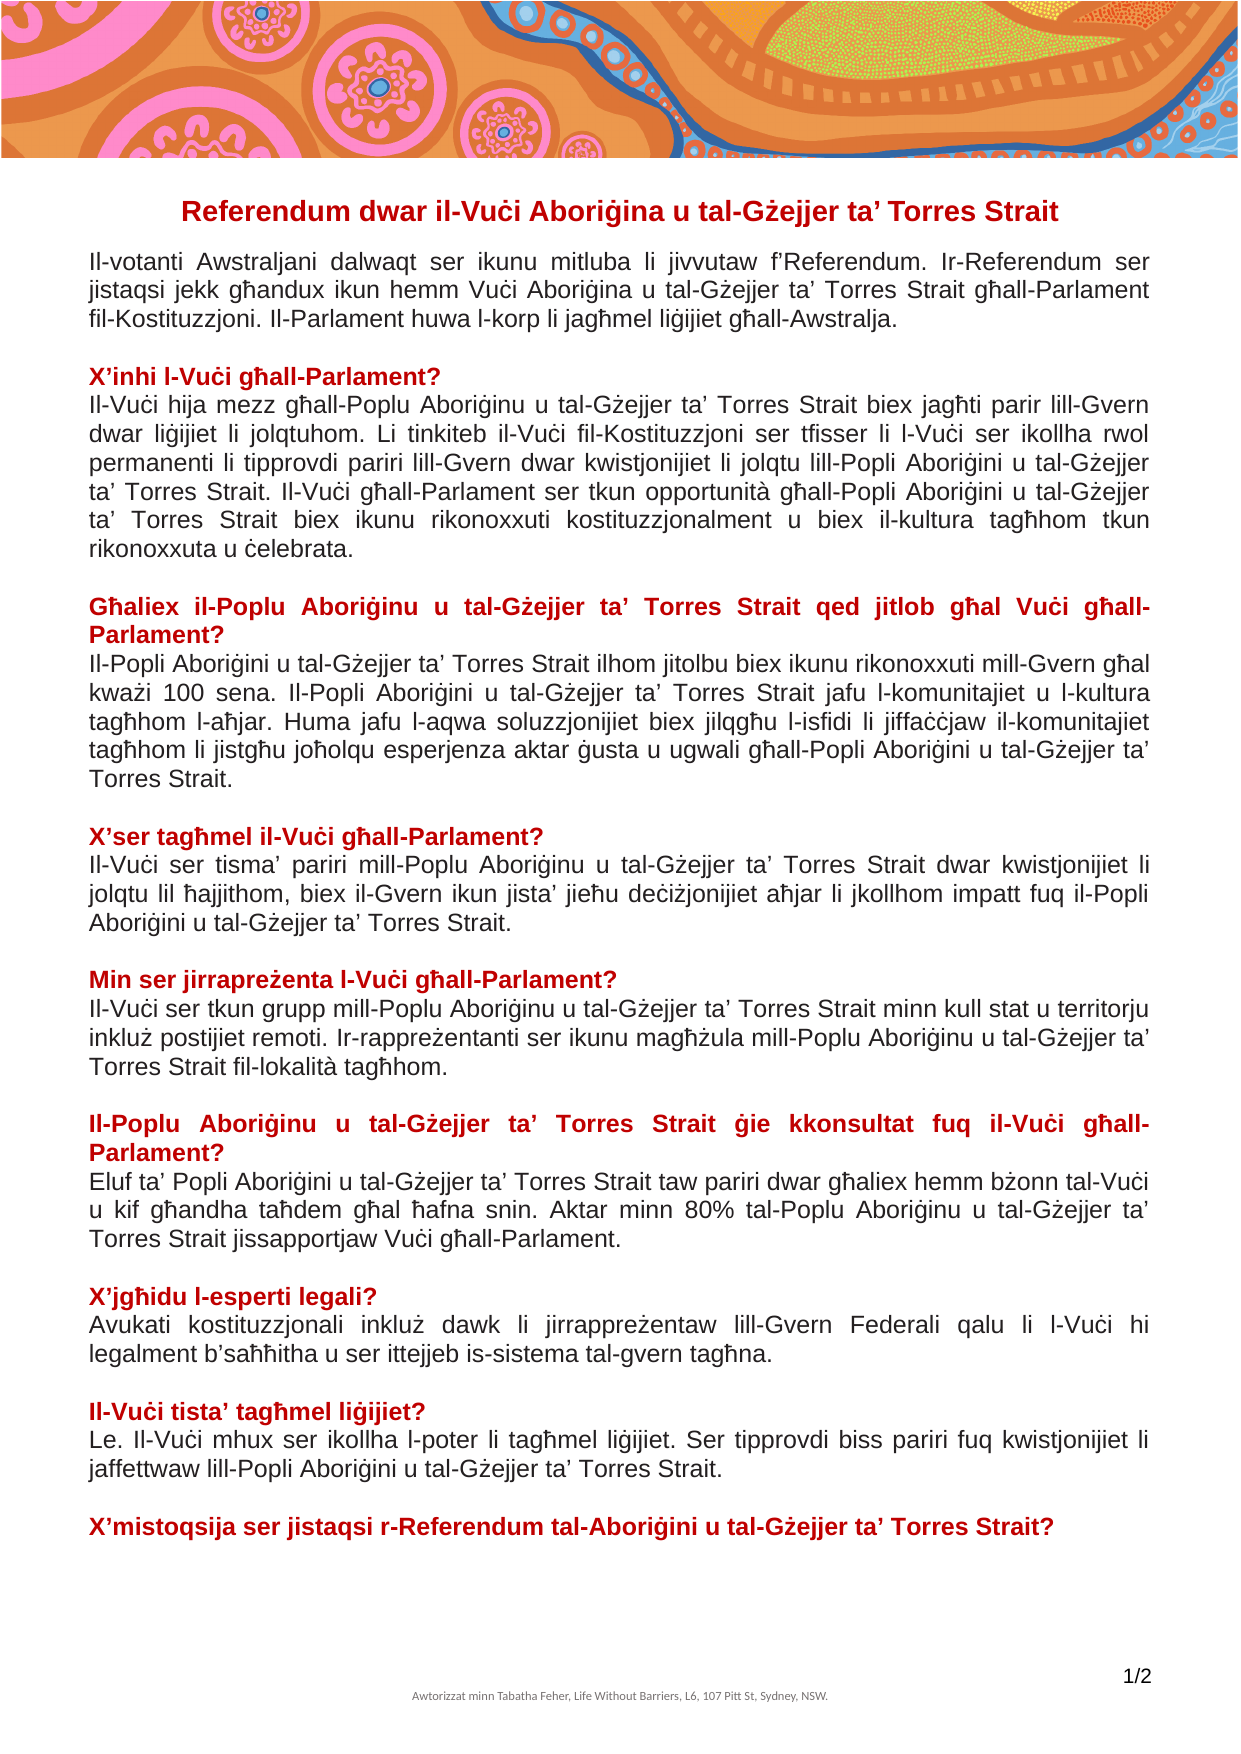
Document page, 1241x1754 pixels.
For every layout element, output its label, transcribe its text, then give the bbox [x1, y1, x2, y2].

text X’jgħidu l-esperti legali? [89, 1282, 1152, 1311]
text X’mistoqsija ser jistaqsi r-Referendum tal-Aboriġini u tal-Gżejjer ta’ Torres Strait? [89, 1512, 1152, 1541]
text X’inhi l-Vuċi għall-Parlament? [89, 362, 1152, 391]
text Il-Vuċi tista’ tagħmel liġijiet? [89, 1397, 1152, 1426]
text Il-Vuċi ser tisma’ pariri mill-Poplu Aboriġinu u tal-Gżejjer ta’ Torres Strait dwar kwistjonijiet li jolqtu lil ħajjithom, biex il-Gvern ikun jista’ jieħu deċiżjonijiet aħjar li jkollhom impatt fuq il-Popli Aboriġini u tal-Gżejjer ta’ Torres Strait. [89, 851, 1152, 937]
text Eluf ta’ Popli Aboriġini u tal-Gżejjer ta’ Torres Strait taw pariri dwar għaliex hemm bżonn tal-Vuċi u kif għandha taħdem għal ħafna snin. Aktar minn 80% tal-Poplu Aboriġinu u tal-Gżejjer ta’ Torres Strait jissapportjaw Vuċi għall-Parlament. [89, 1167, 1152, 1253]
text X’ser tagħmel il-Vuċi għall-Parlament? [89, 822, 1152, 851]
picture [11, 1, 1236, 161]
text Il-Poplu Aboriġinu u tal-Gżejjer ta’ Torres Strait ġie kkonsultat fuq il-Vuċi għall-Parlament? [89, 1109, 1152, 1167]
text Avukati kostituzzjonali inkluż dawk li jirrappreżentaw lill-Gvern Federali qalu li l-Vuċi hi legalment b’saħħitha u ser ittejjeb is-sistema tal-gvern tagħna. [89, 1311, 1152, 1368]
text Referendum dwar il-Vuċi Aboriġina u tal-Gżejjer ta’ Torres Strait [89, 194, 1152, 227]
text Il-Vuċi hija mezz għall-Poplu Aboriġinu u tal-Gżejjer ta’ Torres Strait biex jagħti parir lill-Gvern dwar liġijiet li jolqtuhom. Li tinkiteb il-Vuċi fil-Kostituzzjoni ser tfisser li l-Vuċi ser ikollha rwol permanenti li tipprovdi pariri lill-Gvern dwar kwistjonijiet li jolqtu lill-Popli Aboriġini u tal-Gżejjer ta’ Torres Strait. Il-Vuċi għall-Parlament ser tkun opportunità għall-Popli Aboriġini u tal-Gżejjer ta’ Torres Strait biex ikunu rikonoxxuti kostituzzjonalment u biex il-kultura tagħhom tkun rikonoxxuta u ċelebrata. [89, 391, 1152, 563]
text Il-Popli Aboriġini u tal-Gżejjer ta’ Torres Strait ilhom jitolbu biex ikunu rikonoxxuti mill-Gvern għal kważi 100 sena. Il-Popli Aboriġini u tal-Gżejjer ta’ Torres Strait jafu l-komunitajiet u l-kultura tagħhom l-aħjar. Huma jafu l-aqwa soluzzjonijiet biex jilqgħu l-isfidi li jiffaċċjaw il-komunitajiet tagħhom li jistgħu joħolqu esperjenza aktar ġusta u ugwali għall-Popli Aboriġini u tal-Gżejjer ta’ Torres Strait. [89, 649, 1152, 793]
text Il-votanti Awstraljani dalwaqt ser ikunu mitluba li jivvutaw f’Referendum. Ir-Referendum ser jistaqsi jekk għandux ikun hemm Vuċi Aboriġina u tal-Gżejjer ta’ Torres Strait għall-Parlament fil-Kostituzzjoni. Il-Parlament huwa l-korp li jagħmel liġijiet għall-Awstralja. [89, 247, 1152, 333]
text Min ser jirrapreżenta l-Vuċi għall-Parlament? [89, 966, 1152, 994]
text Il-Vuċi ser tkun grupp mill-Poplu Aboriġinu u tal-Gżejjer ta’ Torres Strait minn kull stat u territorju inkluż postijiet remoti. Ir-rappreżentanti ser ikunu magħżula mill-Poplu Aboriġinu u tal-Gżejjer ta’ Torres Strait fil-lokalità tagħhom. [89, 994, 1152, 1081]
text Għaliex il-Poplu Aboriġinu u tal-Gżejjer ta’ Torres Strait qed jitlob għal Vuċi għall-Parlament? [89, 592, 1152, 649]
text Le. Il-Vuċi mhux ser ikollha l-poter li tagħmel liġijiet. Ser tipprovdi biss pariri fuq kwistjonijiet li jaffettwaw lill-Popli Aboriġini u tal-Gżejjer ta’ Torres Strait. [89, 1426, 1152, 1483]
